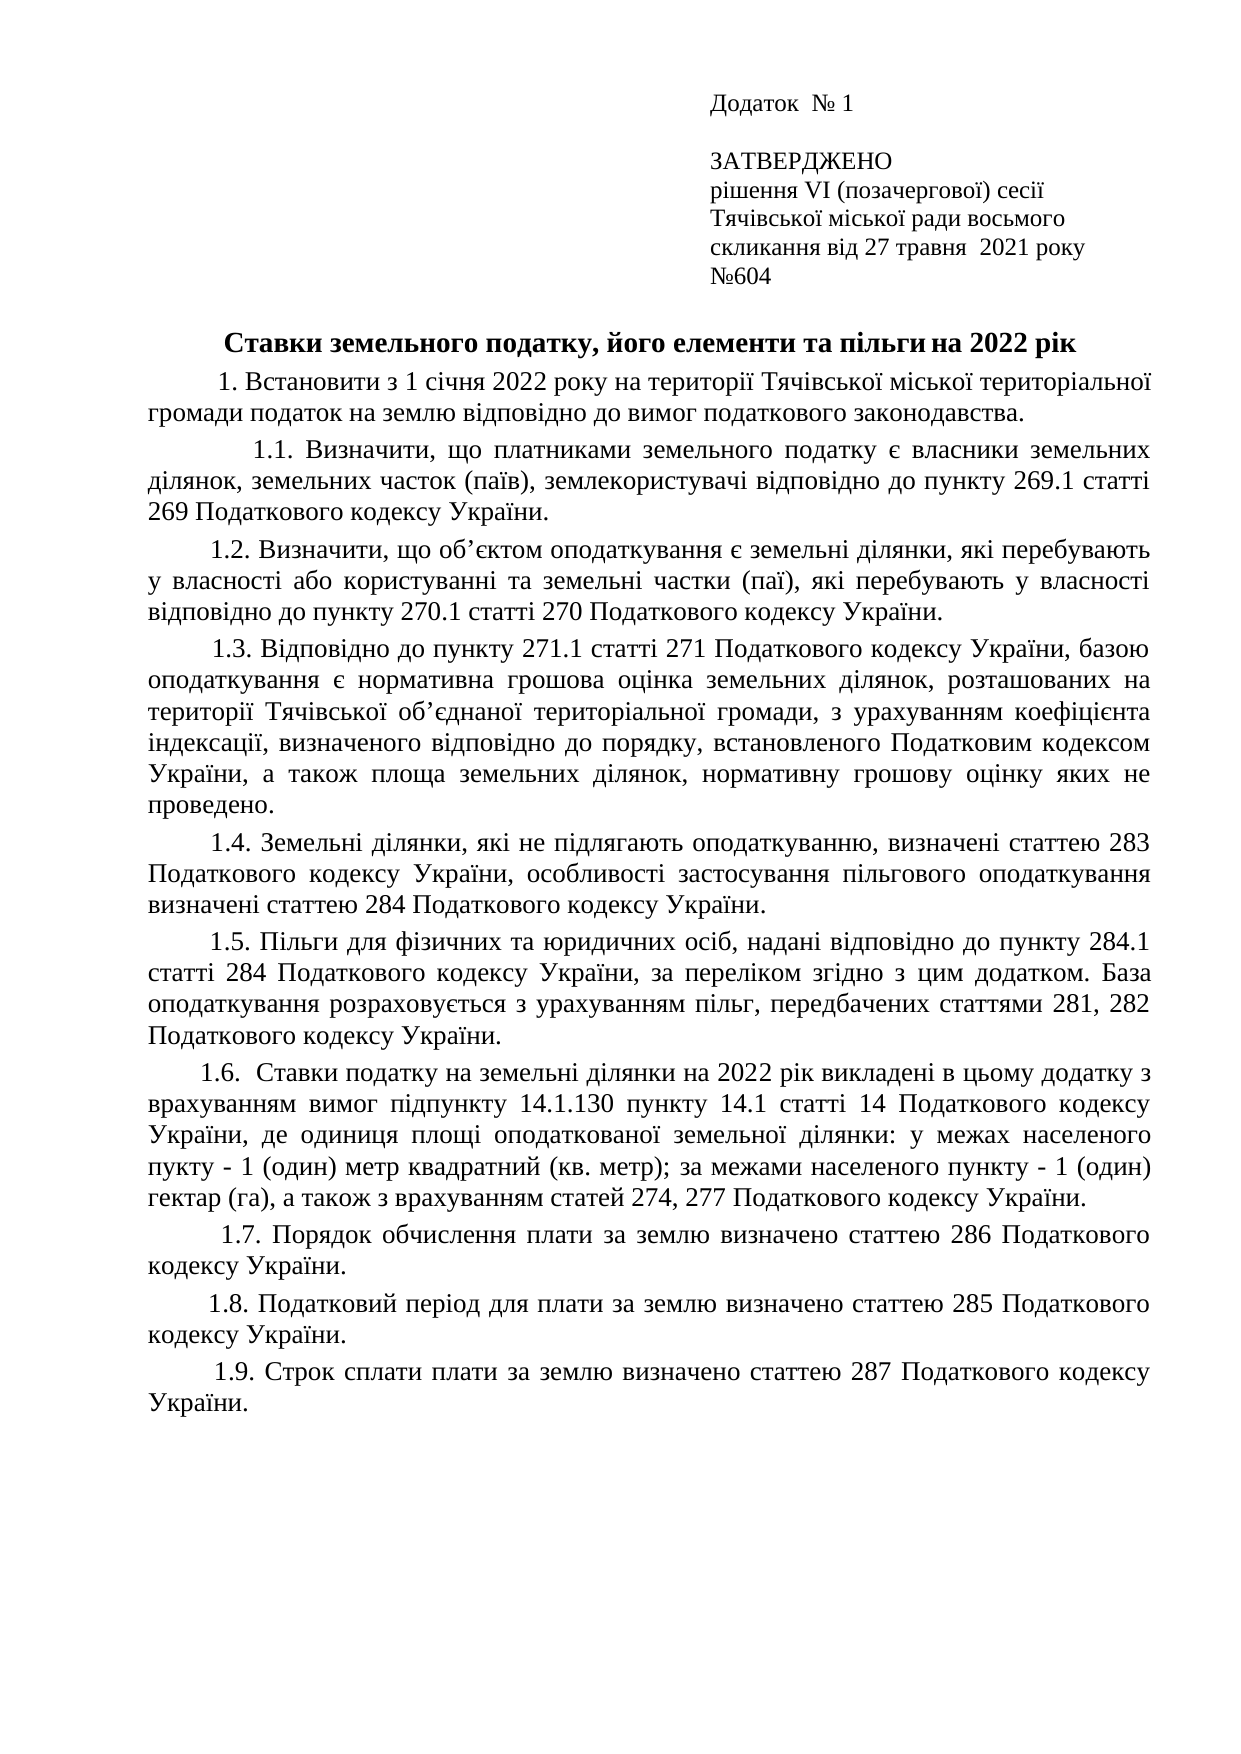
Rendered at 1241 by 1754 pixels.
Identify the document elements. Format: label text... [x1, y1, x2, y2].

text 1.1. Визначити, що платниками земельного податку є власники земельних ділянок, земельних часток (паїв), землекористувачі відповідно до пункту 269.1 статті 269 Податкового кодексу України. [148, 433, 1152, 527]
text 1.8. Податковий період для плати за землю визначено статтею 285 Податкового кодексу України. [148, 1287, 1152, 1349]
text 1.3. Відповідно до пункту 271.1 статті 271 Податкового кодексу України, базою оподаткування є нормативна грошова оцінка земельних ділянок, розташованих на території Тячівської об’єднаної територіальної громади, з урахуванням коефіцієнта індексації, визначеного відповідно до порядку, встановленого Податковим кодексом України, а також площа земельних ділянок, нормативну грошову оцінку яких не проведено. [148, 632, 1152, 819]
text 1. Встановити з 1 січня 2022 року на території Тячівської міської територіальної громади податок на землю відповідно до вимог податкового законодавства. [148, 364, 1152, 427]
text ЗАТВЕРДЖЕНО [710, 146, 1152, 175]
text 1.5. Пільги для фізичних та юридичних осіб, надані відповідно до пункту 284.1 статті 284 Податкового кодексу України, за переліком згідно з цим додатком. База оподаткування розраховується з урахуванням пільг, передбачених статтями 281, 282 Податкового кодексу України. [148, 925, 1152, 1050]
text рішення VI (позачергової) сесії Тячівської міської ради восьмого скликання від 27 травня 2021 року №604 [710, 175, 1152, 290]
text 1.6. Ставки податку на земельні ділянки на 2022 рік викладені в цьому додатку з врахуванням вимог підпункту 14.1.130 пункту 14.1 статті 14 Податкового кодексу України, де одиниця площі оподаткованої земельної ділянки: у межах населеного пукту - 1 (один) метр квадратний (кв. метр); за межами населеного пункту - 1 (один) гектар (га), а також з врахуванням статей 274, 277 Податкового кодексу України. [148, 1056, 1152, 1212]
text Додаток № 1 [710, 88, 1152, 117]
text 1.4. Земельні ділянки, які не підлягають оподаткуванню, визначені статтею 283 Податкового кодексу України, особливості застосування пільгового оподаткування визначені статтею 284 Податкового кодексу України. [148, 826, 1152, 919]
text 1.2. Визначити, що об’єктом оподаткування є земельні ділянки, які перебувають у власності або користуванні та земельні частки (паї), які перебувають у власності відповідно до пункту 270.1 статті 270 Податкового кодексу України. [148, 533, 1152, 626]
text Ставки земельного податку, його елементи та пільги на 2022 рік [148, 325, 1152, 358]
text 1.9. Строк сплати плати за землю визначено статтею 287 Податкового кодексу України. [148, 1355, 1152, 1417]
text 1.7. Порядок обчислення плати за землю визначено статтею 286 Податкового кодексу України. [148, 1218, 1152, 1280]
